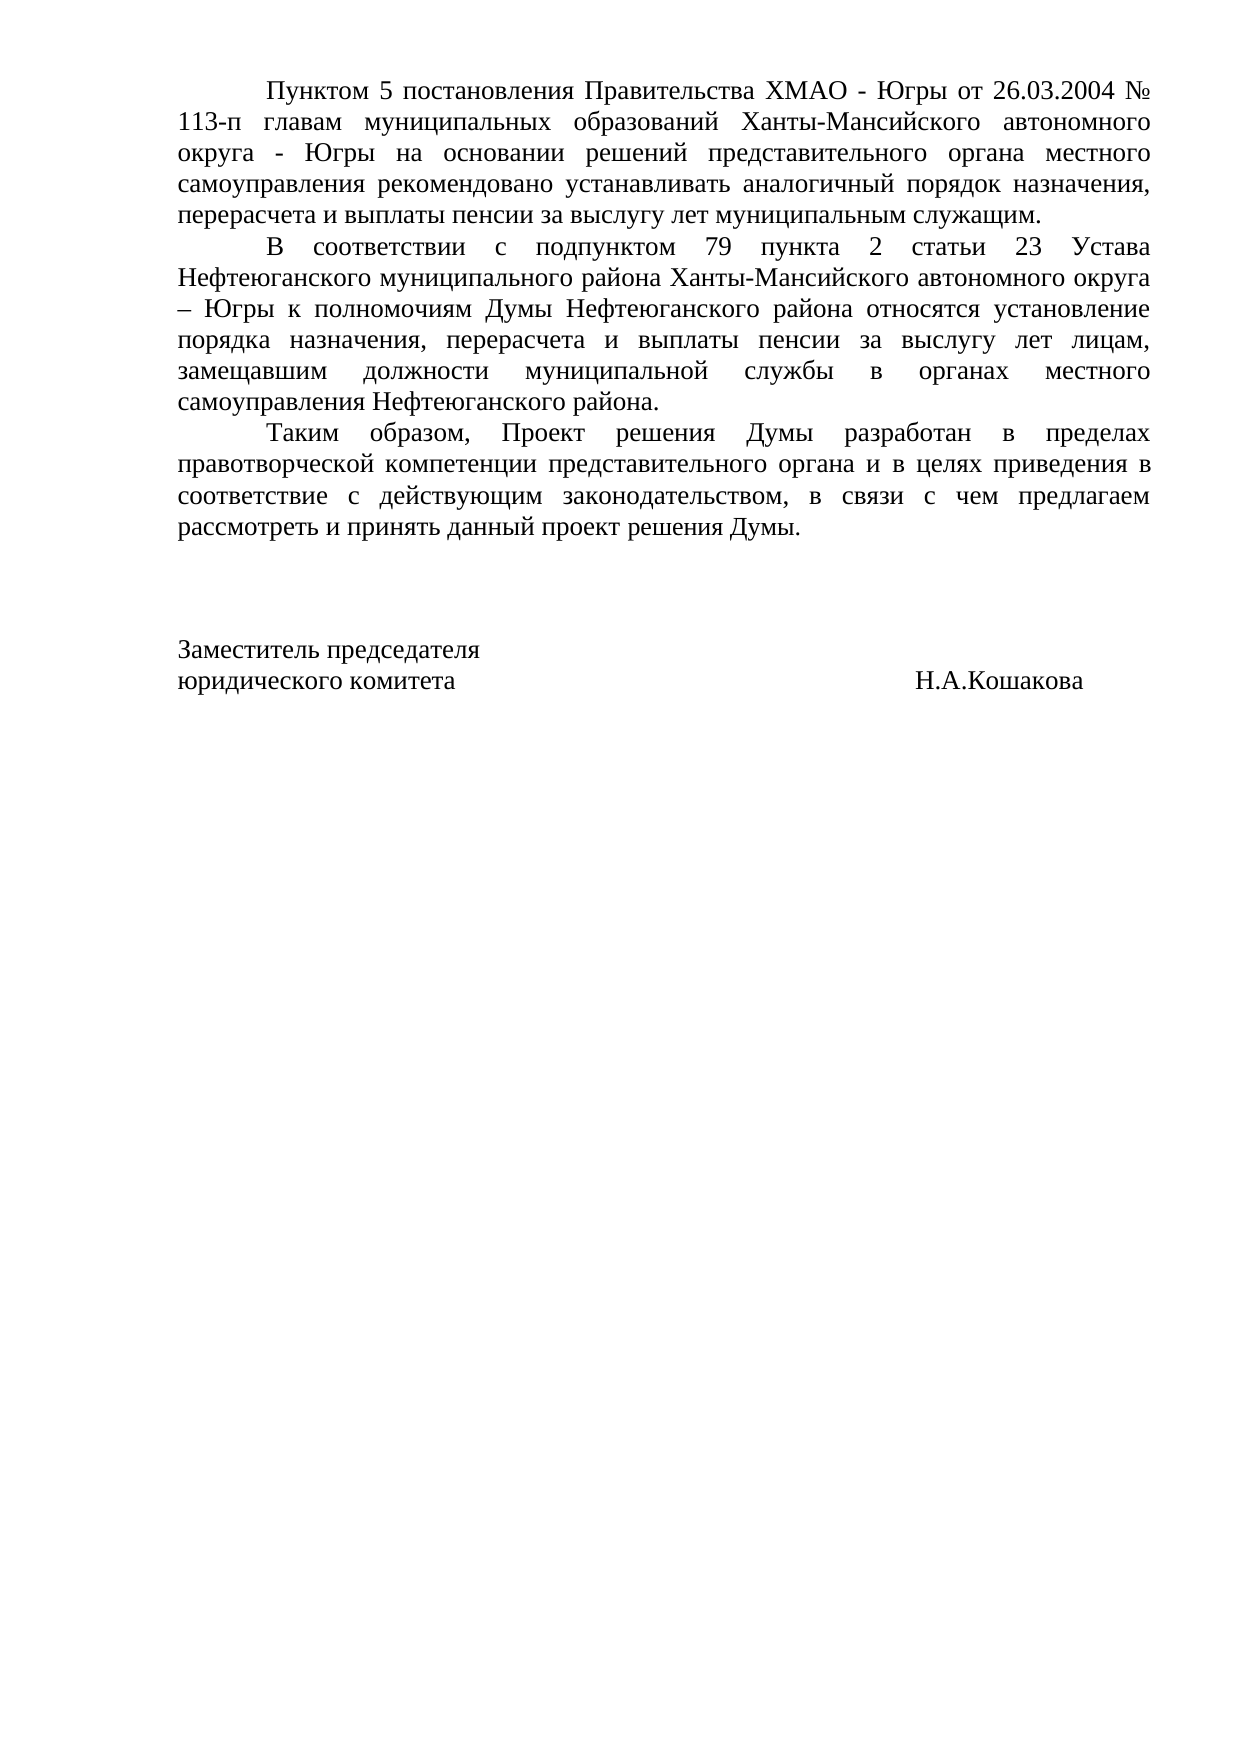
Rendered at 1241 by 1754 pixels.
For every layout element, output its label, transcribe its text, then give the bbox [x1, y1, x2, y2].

text Заместитель председателя [177, 633, 1152, 664]
text Пунктом 5 постановления Правительства ХМАО - Югры от 26.03.2004 № 113-п главам муниципальных образований Ханты-Мансийского автономного округа - Югры на основании решений представительного органа местного самоуправления рекомендовано устанавливать аналогичный порядок назначения, перерасчета и выплаты пенсии за выслугу лет муниципальным служащим. [177, 74, 1152, 229]
text В соответствии с подпунктом 79 пункта 2 статьи 23 Устава Нефтеюганского муниципального района Ханты-Мансийского автономного округа – Югры к полномочиям Думы Нефтеюганского района относятся установление порядка назначения, перерасчета и выплаты пенсии за выслугу лет лицам, замещавшим должности муниципальной службы в органах местного самоуправления Нефтеюганского района. [177, 229, 1152, 416]
text юридического комитета Н.А.Кошакова [177, 664, 1152, 696]
text Таким образом, Проект решения Думы разработан в пределах правотворческой компетенции представительного органа и в целях приведения в соответствие с действующим законодательством, в связи с чем предлагаем рассмотреть и принять данный проект решения Думы. [177, 416, 1152, 541]
